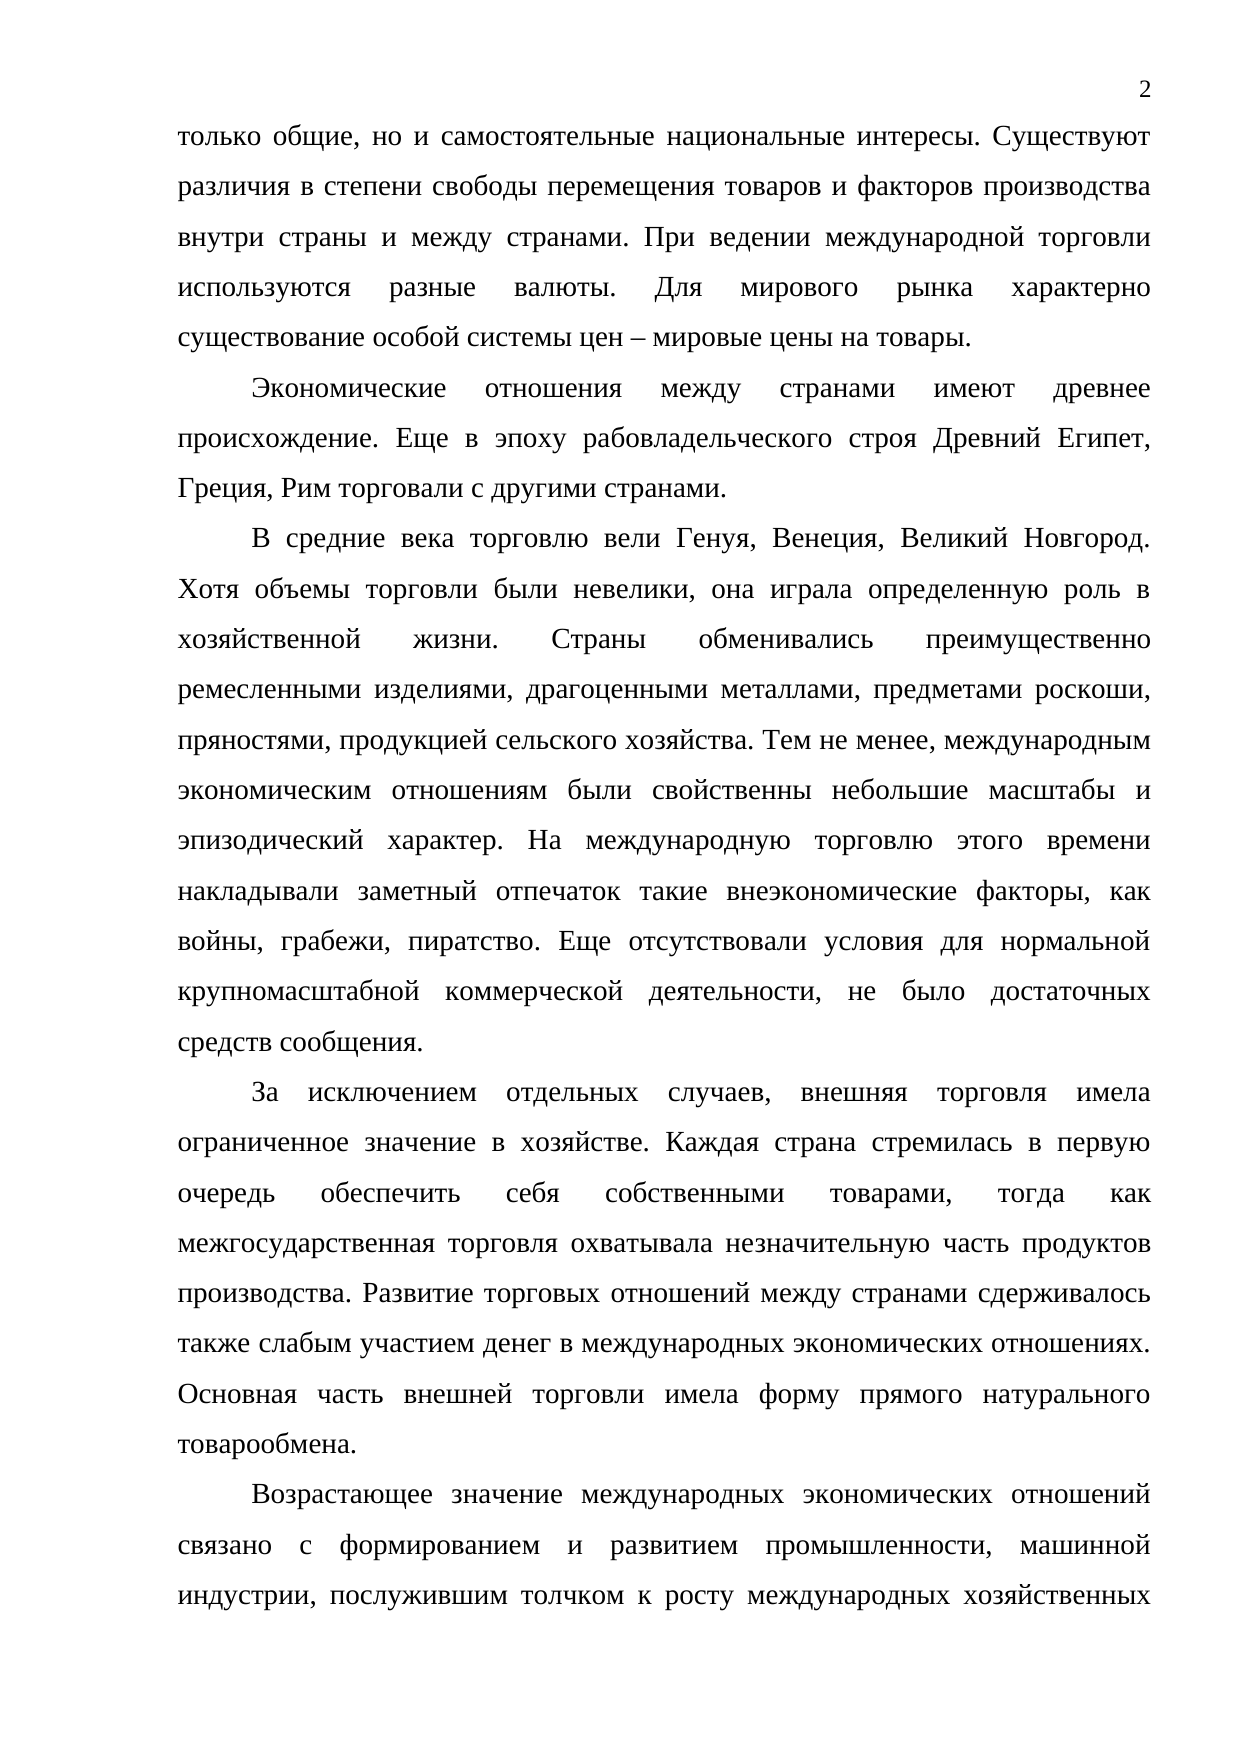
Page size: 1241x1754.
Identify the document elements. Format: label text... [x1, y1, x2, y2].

text За исключением отдельных случаев, внешняя торговля имела ограниченное значение в хозяйстве. Каждая страна стремилась в первую очередь обеспечить себя собственными товарами, тогда как межгосударственная торговля охватывала незначительную часть продуктов производства. Развитие торговых отношений между странами сдерживалось также слабым участием денег в международных экономических отношениях. Основная часть внешней торговли имела форму прямого натурального товарообмена. [177, 1074, 1152, 1460]
text B средние века торговлю вели Генуя, Венеция, Великий Новгород. Хотя объемы торговли были невелики, она играла определенную роль в хозяйственной жизни. Страны обменивались преимущественно ремесленными изделиями, драгоценными металлами, предметами роскоши, пряностями, продукцией сельского хозяйства. Тем не менее, международным экономическим отношениям были свойственны небольшие масштабы и эпизодический характер. На международную торговлю этого времени накладывали заметный отпечаток такие внеэкономические факторы, как войны, грабежи, пиратство. Еще отсутствовали условия для нормальной крупномасштабной коммерческой деятельности, не было достаточных средств сообщения. [177, 521, 1152, 1057]
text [177, 118, 1152, 353]
text Экономические отношения между странами имеют древнее происхождение. Еще в эпоху рабовладельческого строя Древний Египет, Греция, Рим торговали c другими странами. [177, 370, 1152, 504]
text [177, 1477, 1152, 1611]
